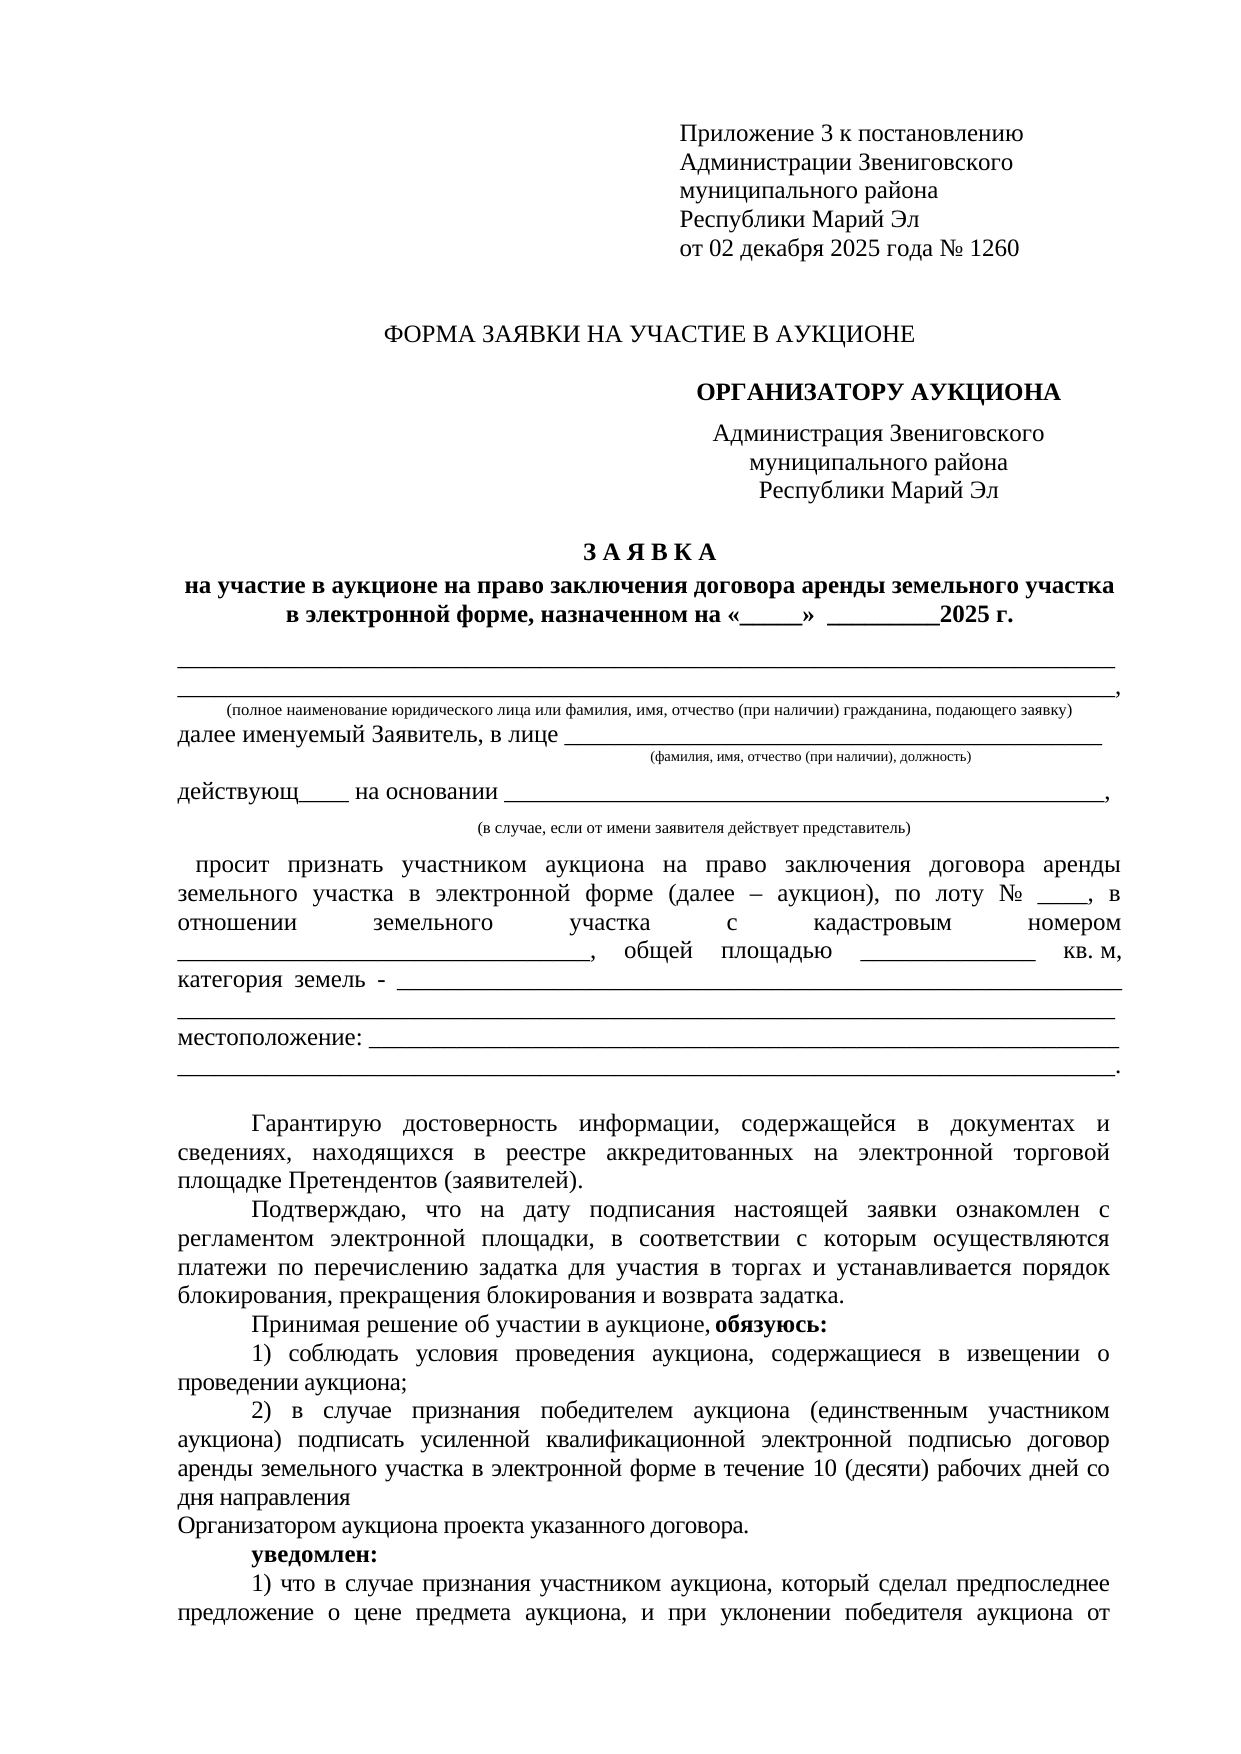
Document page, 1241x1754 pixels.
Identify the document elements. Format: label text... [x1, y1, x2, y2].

text ФОРМА ЗАЯВКИ НА УЧАСТИЕ В АУКЦИОНЕ [177, 319, 1122, 348]
text З А Я В К А [177, 537, 1122, 566]
text на участие в аукционе на право заключения договора аренды земельного участка в электронной форме, назначенном на «_____» _________2025 г. [177, 570, 1122, 628]
text Администрация Звениговского муниципального района [635, 418, 1122, 476]
text ______________________________________________________________________________________________________________________________________________________, [177, 642, 1122, 699]
text уведомлен: [177, 1539, 1110, 1568]
text Организатором аукциона проекта указанного договора. [177, 1510, 1110, 1539]
text далее именуемый Заявитель, в лице ___________________________________________ [177, 719, 1122, 747]
text просит признать участником аукциона на право заключения договора аренды земельного участка в электронной форме (далее – аукцион), по лоту № ____, в отношении земельного участка с кадастровым номером _________________________________, общей площадью ______________ кв. м, категория земель - __________________________________________________________ ___________________________________________________________________________ [177, 849, 1122, 1022]
text ___________________________________________________________________________. [177, 1050, 1122, 1079]
text (полное наименование юридического лица или фамилия, имя, отчество (при наличии) гражданина, подающего заявку) [177, 699, 1122, 719]
text Гарантирую достоверность информации, содержащейся в документах и сведениях, находящихся в реестре аккредитованных на электронной торговой площадке Претендентов (заявителей). [177, 1108, 1110, 1194]
table_header Приложение 3 к постановлению Администрации Звениговского муниципального района Республики Марий Эл от 02 декабря 2025 года № 1260 [668, 118, 1126, 262]
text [177, 1568, 1110, 1625]
text Принимая решение об участии в аукционе, обязуюсь: [177, 1309, 1110, 1338]
text 2) в случае признания победителем аукциона (единственным участником аукциона) подписать усиленной квалификационной электронной подписью договор аренды земельного участка в электронной форме в течение 10 (десяти) рабочих дней со дня направления [177, 1395, 1110, 1510]
text Подтверждаю, что на дату подписания настоящей заявки ознакомлен с регламентом электронной площадки, в соответствии с которым осуществляются платежи по перечислению задатка для участия в торгах и устанавливается порядок блокирования, прекращения блокирования и возврата задатка. [177, 1194, 1110, 1309]
text местоположение: ____________________________________________________________ [177, 1022, 1122, 1050]
text ОРГАНИЗАТОРУ АУКЦИОНА [635, 377, 1122, 406]
text (в случае, если от имени заявителя действует представитель) [177, 817, 1122, 837]
text 1) соблюдать условия проведения аукциона, содержащиеся в извещении о проведении аукциона; [177, 1338, 1110, 1395]
text (фамилия, имя, отчество (при наличии), должность) [177, 747, 1122, 776]
text Республики Марий Эл [635, 476, 1122, 504]
text действующ____ на основании ________________________________________________, [177, 776, 1122, 805]
